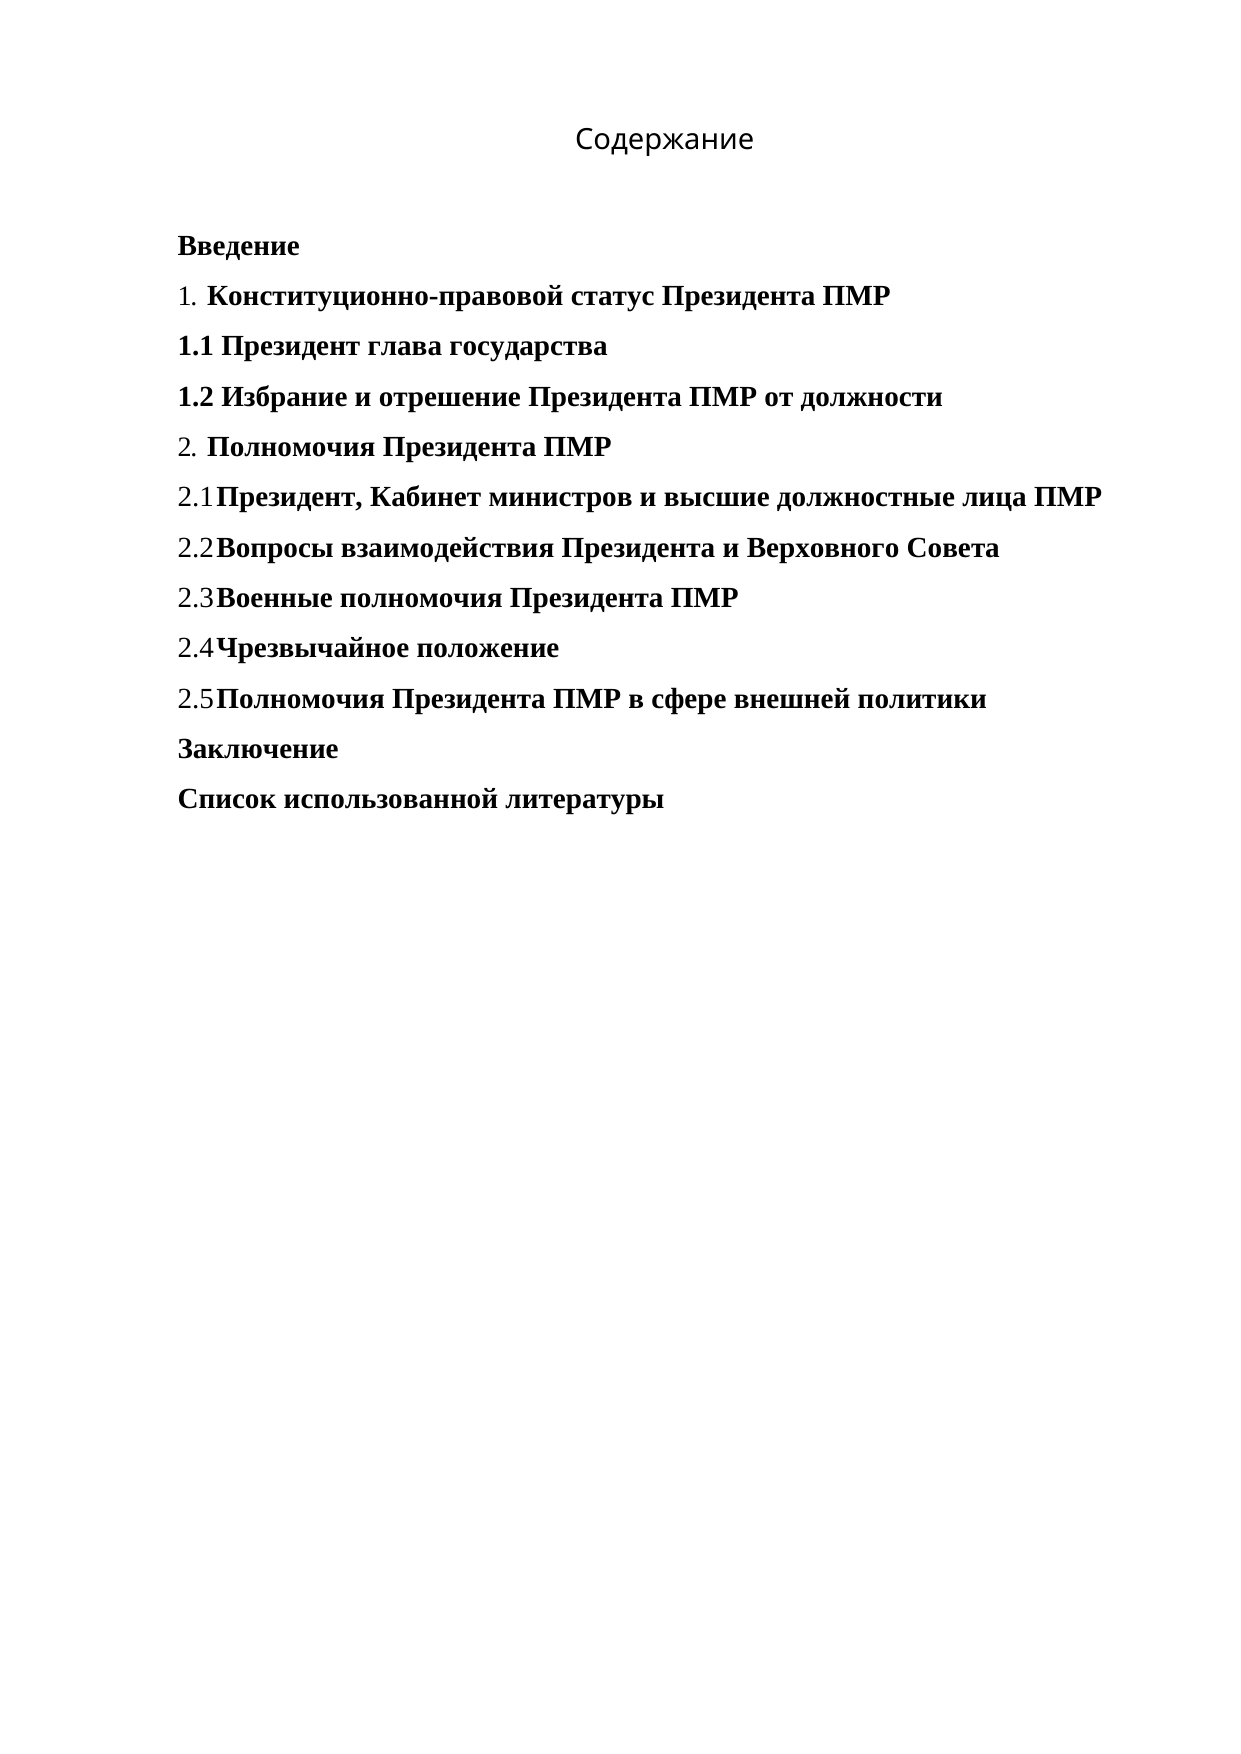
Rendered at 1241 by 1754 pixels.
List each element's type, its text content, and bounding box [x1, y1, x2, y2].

text Введение [177, 228, 1152, 261]
list Полномочия Президента ПМР в сфере внешней политики [177, 681, 1152, 714]
list Чрезвычайное положение [177, 630, 1152, 664]
list Президент, Кабинет министров и высшие должностные лица ПМР [177, 479, 1152, 513]
text Содержание [177, 118, 1152, 158]
text Список использованной литературы [177, 781, 1152, 815]
text 1.1 Президент глава государства [177, 328, 1152, 362]
list Полномочия Президента ПМР [177, 429, 1152, 463]
list Военные полномочия Президента ПМР [177, 580, 1152, 614]
list Вопросы взаимодействия Президента и Верховного Совета [177, 530, 1152, 563]
text Заключение [177, 731, 1152, 764]
text 1.2 Избрание и отрешение Президента ПМР от должности [177, 379, 1152, 412]
list Конституционно-правовой статус Президента ПМР [177, 278, 1152, 312]
